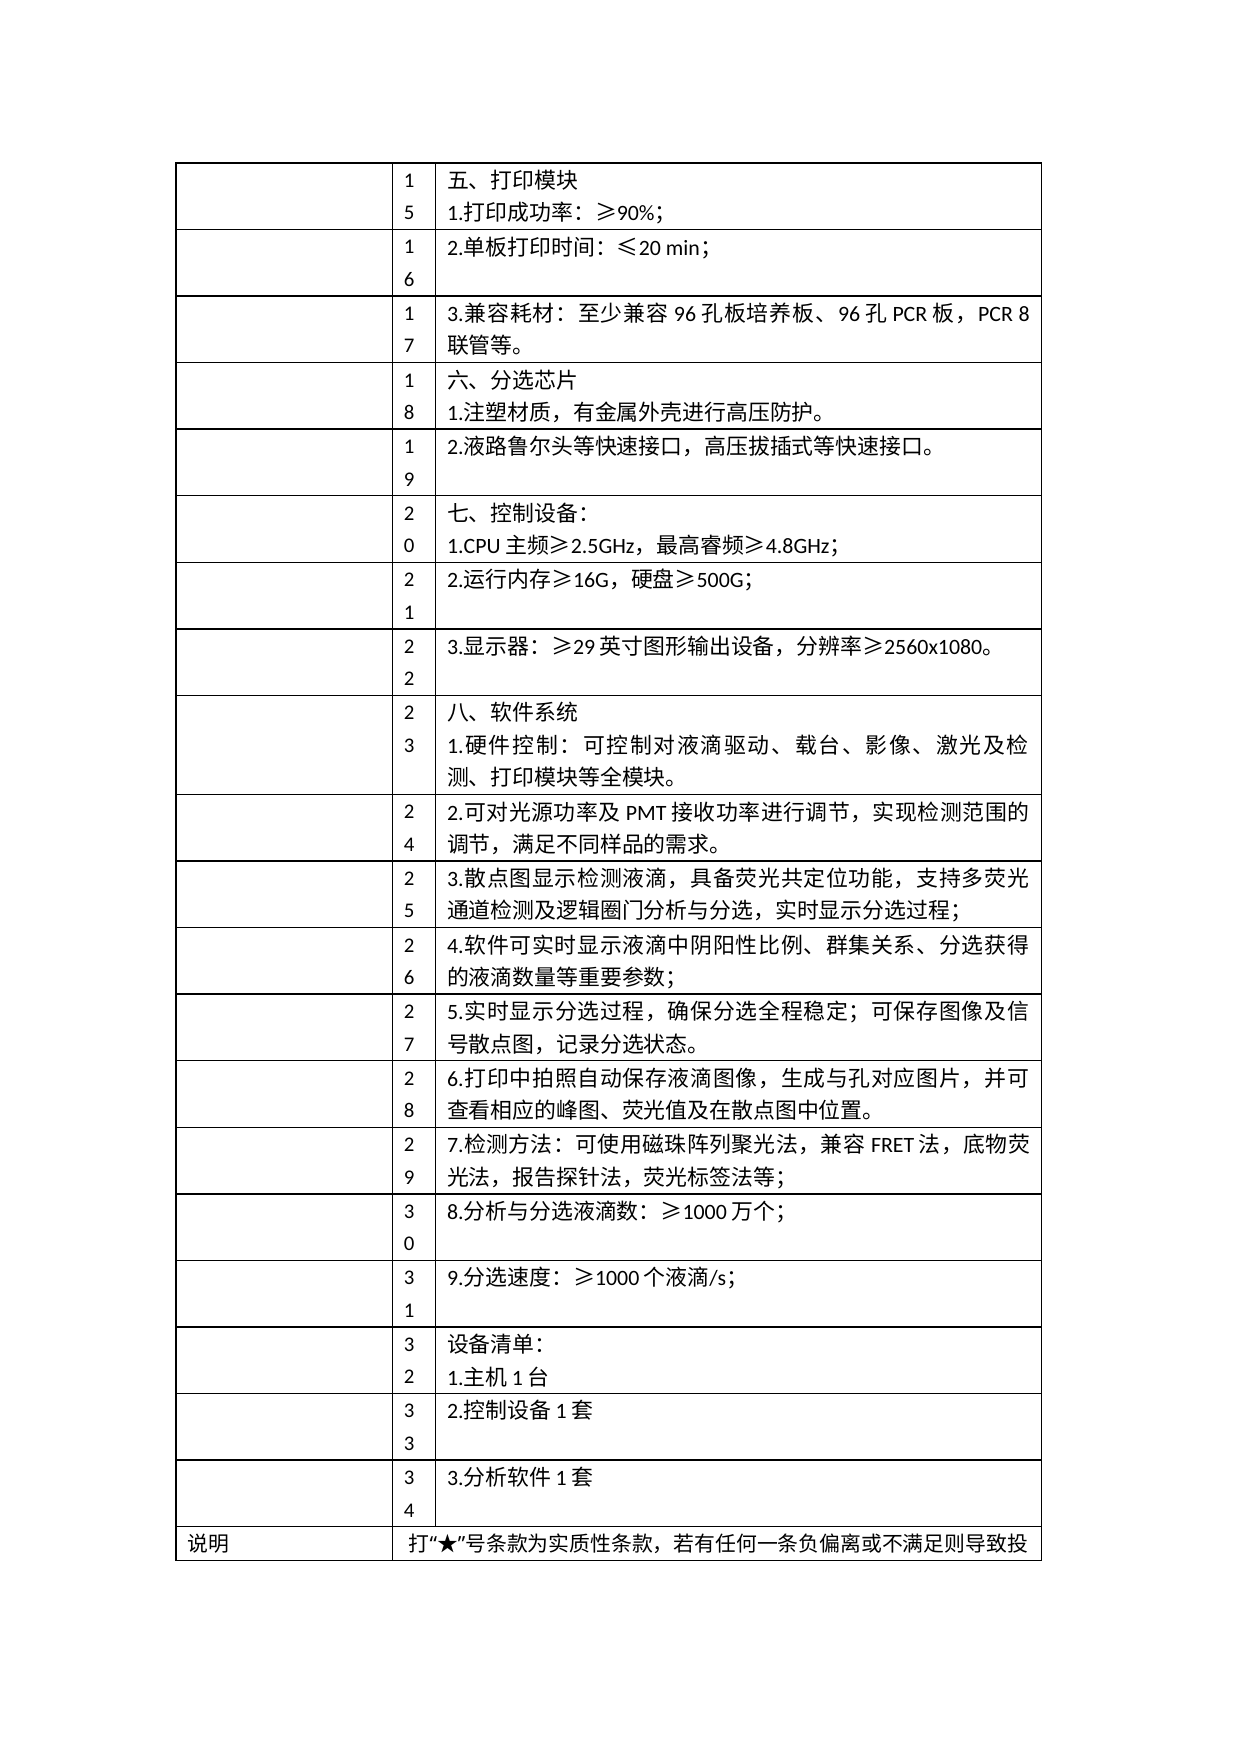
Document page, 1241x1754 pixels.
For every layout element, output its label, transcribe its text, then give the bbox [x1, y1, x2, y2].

table_cell [177, 1461, 392, 1526]
table_cell 3.兼容耗材：至少兼容96孔板培养板、96孔PCR板，PCR 8联管等。 [436, 297, 1041, 362]
table_cell [177, 1328, 392, 1393]
table_cell 22 [393, 630, 435, 694]
table_cell 六、分选芯片 1.注塑材质，有金属外壳进行高压防护。 [436, 363, 1041, 428]
table_cell 7.检测方法：可使用磁珠阵列聚光法，兼容FRET法，底物荧光法，报告探针法，荧光标签法等； [436, 1128, 1041, 1193]
table_cell [177, 1261, 392, 1326]
table_cell [177, 630, 392, 694]
table_cell 25 [393, 862, 435, 927]
table_cell 32 [393, 1328, 435, 1393]
table_cell [177, 430, 392, 495]
table_cell 15 [393, 164, 435, 228]
table_cell 2.可对光源功率及PMT接收功率进行调节，实现检测范围的调节，满足不同样品的需求。 [436, 795, 1041, 860]
table_cell [177, 297, 392, 362]
table_cell 2.单板打印时间：≤20 min； [436, 230, 1041, 295]
table_cell [177, 928, 392, 993]
table_cell [177, 563, 392, 628]
table_cell 20 [393, 496, 435, 561]
table_cell 6.打印中拍照自动保存液滴图像，生成与孔对应图片，并可查看相应的峰图、荧光值及在散点图中位置。 [436, 1061, 1041, 1126]
table_cell 18 [393, 363, 435, 428]
table_cell 27 [393, 995, 435, 1060]
table_cell 24 [393, 795, 435, 860]
table_cell 21 [393, 563, 435, 628]
table_cell 34 [393, 1461, 435, 1526]
table_cell [177, 164, 392, 228]
table_cell 23 [393, 696, 435, 793]
table_cell 说明 [177, 1527, 392, 1560]
table_cell [177, 1128, 392, 1193]
table_cell [177, 1195, 392, 1259]
table_cell [177, 363, 392, 428]
table_cell [177, 1061, 392, 1126]
table_cell 2.液路鲁尔头等快速接口，高压拔插式等快速接口。 [436, 430, 1041, 495]
table_cell 29 [393, 1128, 435, 1193]
table_cell [177, 1394, 392, 1459]
table_cell 33 [393, 1394, 435, 1459]
table_cell 30 [393, 1195, 435, 1259]
table_cell [177, 496, 392, 561]
table_cell 16 [393, 230, 435, 295]
table_cell 七、控制设备： 1.CPU主频≥2.5GHz，最高睿频≥4.8GHz； [436, 496, 1041, 561]
table_cell 17 [393, 297, 435, 362]
table_cell 五、打印模块 1.打印成功率：≥90%； [436, 164, 1041, 228]
table_cell 8.分析与分选液滴数：≥1000万个； [436, 1195, 1041, 1259]
table_cell 19 [393, 430, 435, 495]
table_cell [177, 995, 392, 1060]
table_cell [177, 230, 392, 295]
table_cell 5.实时显示分选过程，确保分选全程稳定；可保存图像及信号散点图，记录分选状态。 [436, 995, 1041, 1060]
table_cell 八、软件系统 1.硬件控制：可控制对液滴驱动、载台、影像、激光及检测、打印模块等全模块。 [436, 696, 1041, 793]
table_cell 28 [393, 1061, 435, 1126]
table_cell [177, 862, 392, 927]
table_cell 31 [393, 1261, 435, 1326]
table_cell [177, 795, 392, 860]
table_cell 4.软件可实时显示液滴中阴阳性比例、群集关系、分选获得的液滴数量等重要参数； [436, 928, 1041, 993]
table_cell 9.分选速度：≥1000个液滴/s； [436, 1261, 1041, 1326]
table_cell 3.显示器：≥29英寸图形输出设备，分辨率≥2560x1080。 [436, 630, 1041, 694]
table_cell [393, 1527, 1041, 1560]
table_cell 2.运行内存≥16G，硬盘≥500G； [436, 563, 1041, 628]
table_cell 2.控制设备1套 [436, 1394, 1041, 1459]
table_cell 26 [393, 928, 435, 993]
table_cell 3.分析软件1套 [436, 1461, 1041, 1526]
table_cell 设备清单： 1.主机1台 [436, 1328, 1041, 1393]
table_cell 3.散点图显示检测液滴，具备荧光共定位功能，支持多荧光通道检测及逻辑圈门分析与分选，实时显示分选过程； [436, 862, 1041, 927]
table_cell [177, 696, 392, 793]
